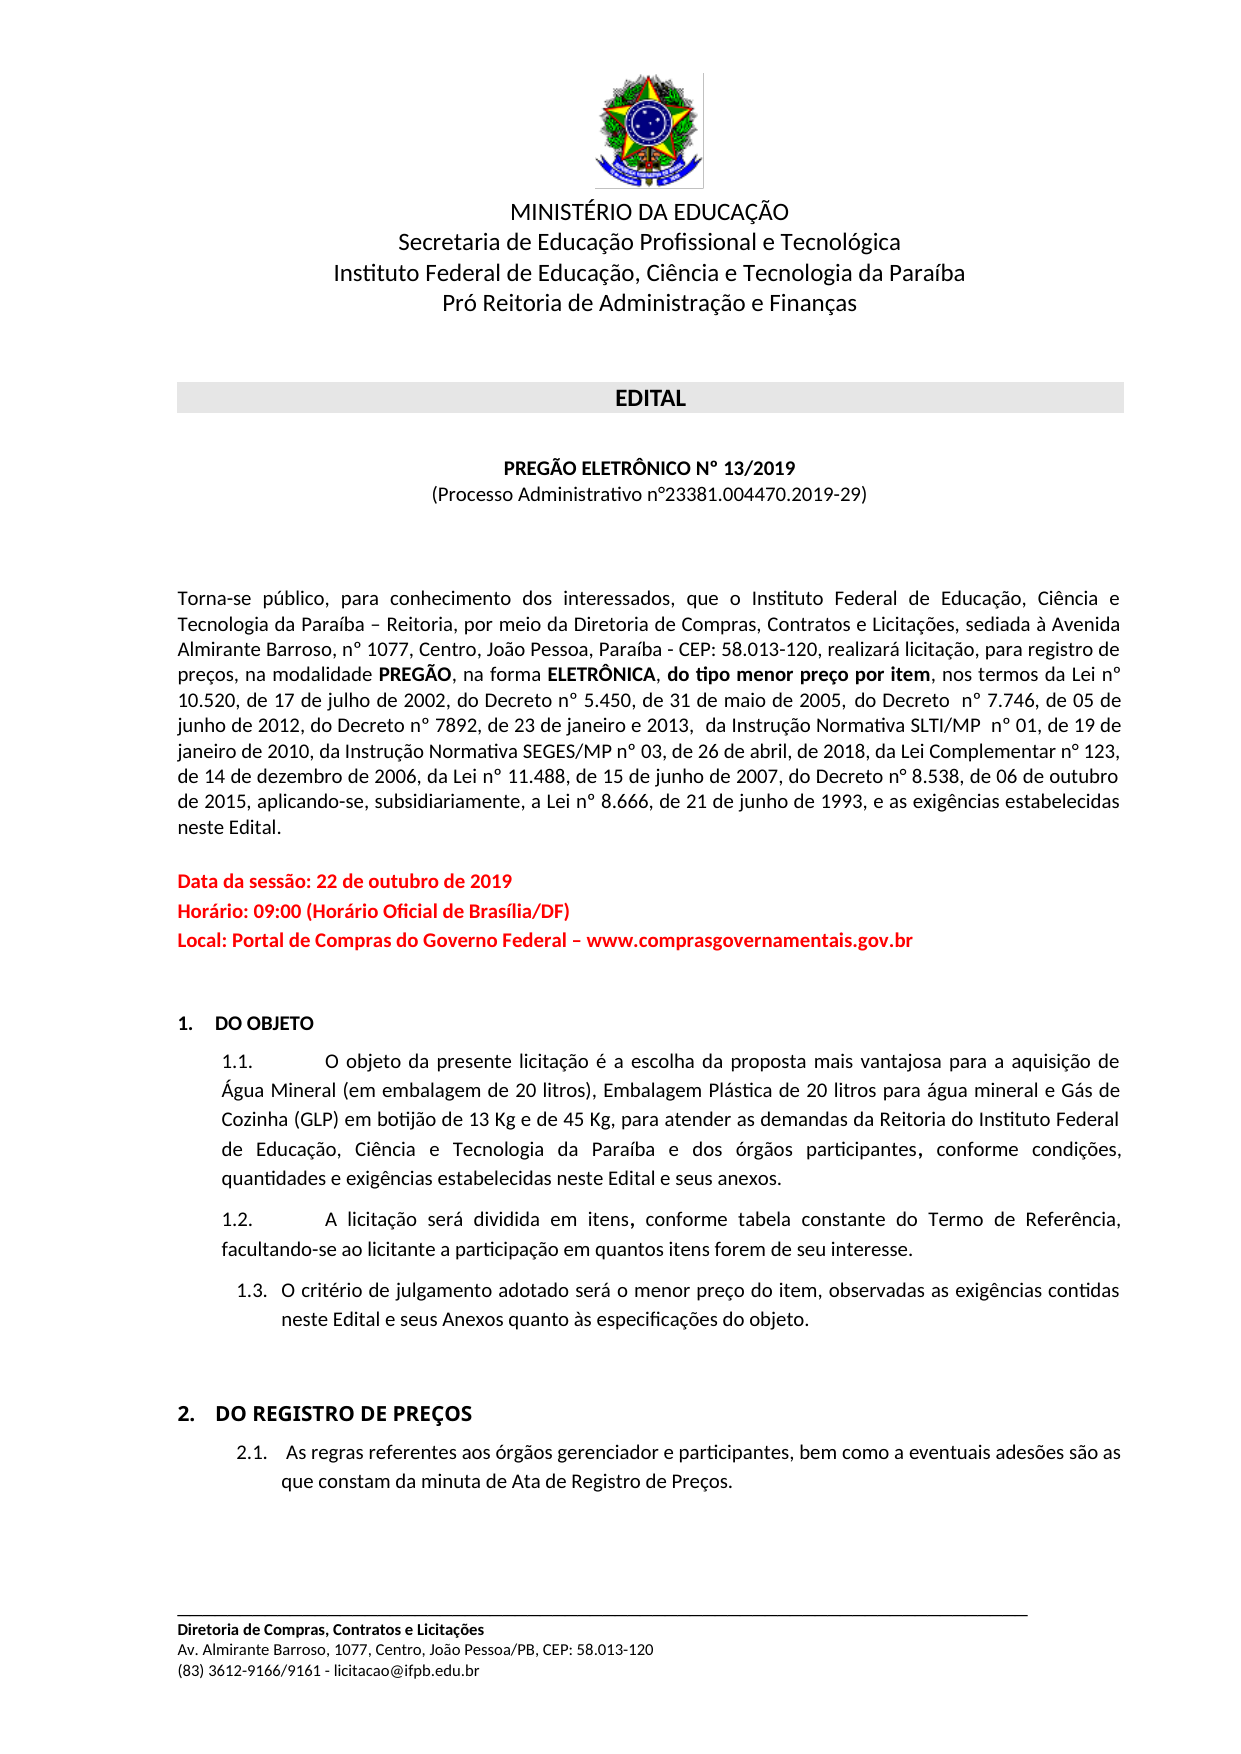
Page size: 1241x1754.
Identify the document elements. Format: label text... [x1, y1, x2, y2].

text DO REGISTRO DE PREÇOS [177, 1399, 1122, 1427]
list O critério de julgamento adotado será o menor preço do item, observadas as exigências contidas neste Edital e seus Anexos quanto às especificações do objeto. [236, 1277, 1122, 1332]
list O objeto da presente licitação é a escolha da proposta mais vantajosa para a aquisição de Água Mineral (em embalagem de 20 litros), Embalagem Plástica de 20 litros para água mineral e Gás de Cozinha (GLP) em botijão de 13 Kg e de 45 Kg, para atender as demandas da Reitoria do Instituto Federal de Educação, Ciência e Tecnologia da Paraíba e dos órgãos participantes, conforme condições, quantidades e exigências estabelecidas neste Edital e seus anexos. [221, 1048, 1122, 1190]
text (Processo Administrativo n°23381.004470.2019-29) [177, 481, 1122, 506]
text Horário: 09:00 (Horário Oficial de Brasília/DF) [177, 898, 1122, 923]
text Local: Portal de Compras do Governo Federal – www.comprasgovernamentais.gov.br [177, 927, 1122, 952]
list A licitação será dividida em itens, conforme tabela constante do Termo de Referência, facultando-se ao licitante a participação em quantos itens forem de seu interesse. [221, 1207, 1122, 1261]
list As regras referentes aos órgãos gerenciador e participantes, bem como a eventuais adesões são as que constam da minuta de Ata de Registro de Preços. [236, 1439, 1122, 1494]
text EDITAL [177, 382, 1124, 413]
picture [595, 73, 705, 190]
text Data da sessão: 22 de outubro de 2019 [177, 869, 1122, 894]
text PREGÃO ELETRÔNICO Nº 13/2019 [177, 455, 1122, 481]
text DO OBJETO [177, 1010, 1122, 1036]
text Torna-se público, para conhecimento dos interessados, que o Instituto Federal de Educação, Ciência e Tecnologia da Paraíba – Reitoria, por meio da Diretoria de Compras, Contratos e Licitações, sediada à Avenida Almirante Barroso, nº 1077, Centro, João Pessoa, Paraíba - CEP: 58.013-120, realizará licitação, para registro de preços, na modalidade PREGÃO, na forma ELETRÔNICA, do tipo menor preço por item, nos termos da Lei nº 10.520, de 17 de julho de 2002, do Decreto nº 5.450, de 31 de maio de 2005, do Decreto nº 7.746, de 05 de junho de 2012, do Decreto nº 7892, de 23 de janeiro e 2013, da Instrução Normativa SLTI/MP nº 01, de 19 de janeiro de 2010, da Instrução Normativa SEGES/MP nº 03, de 26 de abril, de 2018, da Lei Complementar n° 123, de 14 de dezembro de 2006, da Lei nº 11.488, de 15 de junho de 2007, do Decreto n° 8.538, de 06 de outubro de 2015, aplicando-se, subsidiariamente, a Lei nº 8.666, de 21 de junho de 1993, e as exigências estabelecidas neste Edital. [177, 585, 1122, 839]
